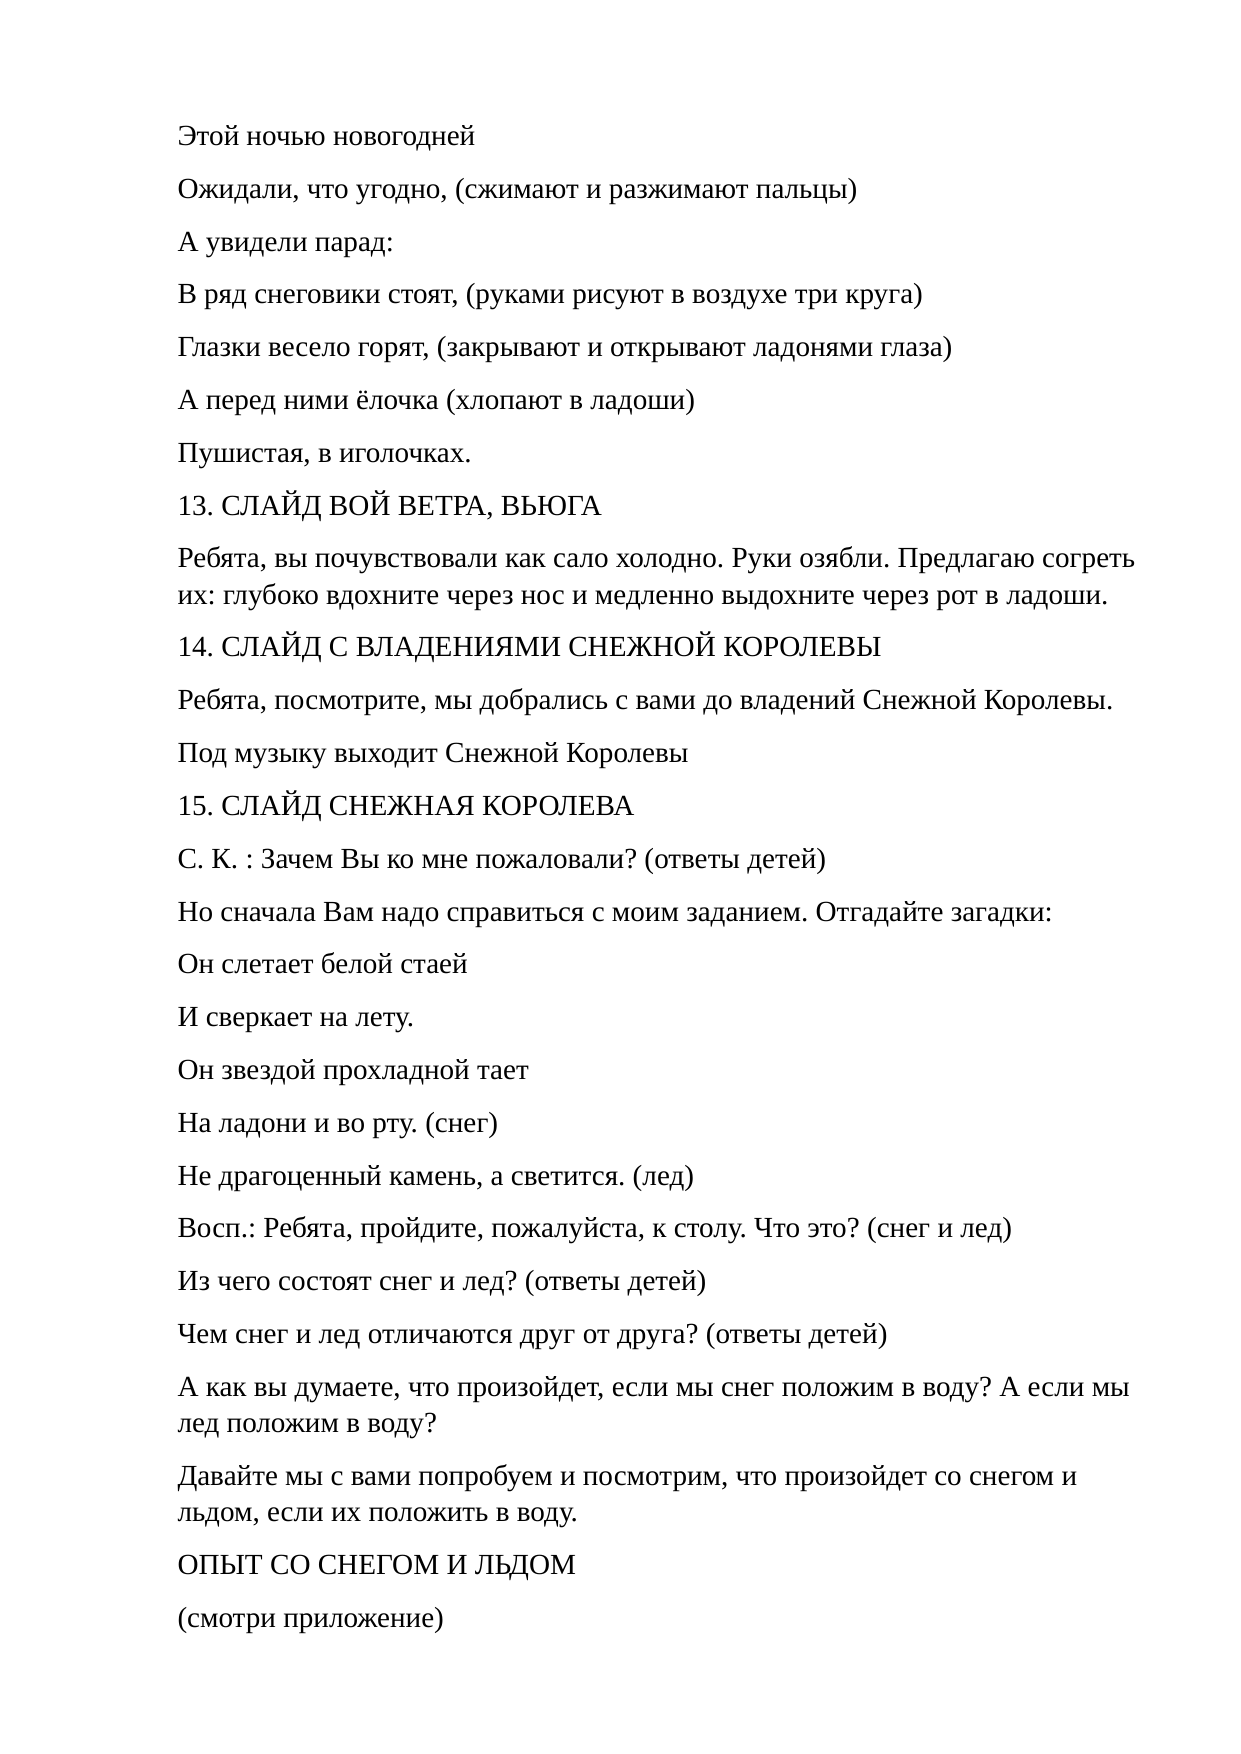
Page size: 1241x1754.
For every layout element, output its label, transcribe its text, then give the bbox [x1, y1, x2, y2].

text И сверкает на лету. [177, 999, 1152, 1033]
text Но сначала Вам надо справиться с моим заданием. Отгадайте загадки: [177, 894, 1152, 927]
text Чем снег и лед отличаются друг от друга? (ответы детей) [177, 1316, 1152, 1350]
text Из чего состоят снег и лед? (ответы детей) [177, 1263, 1152, 1297]
text А перед ними ёлочка (хлопают в ладоши) [177, 382, 1152, 416]
text Не драгоценный камень, а светится. (лед) [177, 1158, 1152, 1191]
text 13. СЛАЙД ВОЙ ВЕТРА, ВЬЮГА [177, 488, 1152, 521]
text А увидели парад: [177, 224, 1152, 257]
text Ожидали, что угодно, (сжимают и разжимают пальцы) [177, 171, 1152, 204]
text Этой ночью новогодней [177, 118, 1152, 152]
text (смотри приложение) [177, 1600, 1152, 1633]
text Пушистая, в иголочках. [177, 435, 1152, 468]
text Под музыку выходит Снежной Королевы [177, 735, 1152, 769]
text 15. СЛАЙД СНЕЖНАЯ КОРОЛЕВА [177, 788, 1152, 822]
text 14. СЛАЙД С ВЛАДЕНИЯМИ СНЕЖНОЙ КОРОЛЕВЫ [177, 629, 1152, 663]
text Ребята, вы почувствовали как сало холодно. Руки озябли. Предлагаю согреть их: глубоко вдохните через нос и медленно выдохните через рот в ладоши. [177, 541, 1152, 610]
text Ребята, посмотрите, мы добрались с вами до владений Снежной Королевы. [177, 682, 1152, 716]
text Восп.: Ребята, пройдите, пожалуйста, к столу. Что это? (снег и лед) [177, 1211, 1152, 1244]
text Глазки весело горят, (закрывают и открывают ладонями глаза) [177, 329, 1152, 363]
text С. К. : Зачем Вы ко мне пожаловали? (ответы детей) [177, 841, 1152, 874]
text ОПЫТ СО СНЕГОМ И ЛЬДОМ [177, 1547, 1152, 1580]
text А как вы думаете, что произойдет, если мы снег положим в воду? А если мы лед положим в воду? [177, 1369, 1152, 1439]
text В ряд снеговики стоят, (руками рисуют в воздухе три круга) [177, 277, 1152, 310]
text Давайте мы с вами попробуем и посмотрим, что произойдет со снегом и льдом, если их положить в воду. [177, 1458, 1152, 1528]
text Он слетает белой стаей [177, 946, 1152, 980]
text На ладони и во рту. (снег) [177, 1105, 1152, 1138]
text Он звездой прохладной тает [177, 1052, 1152, 1086]
